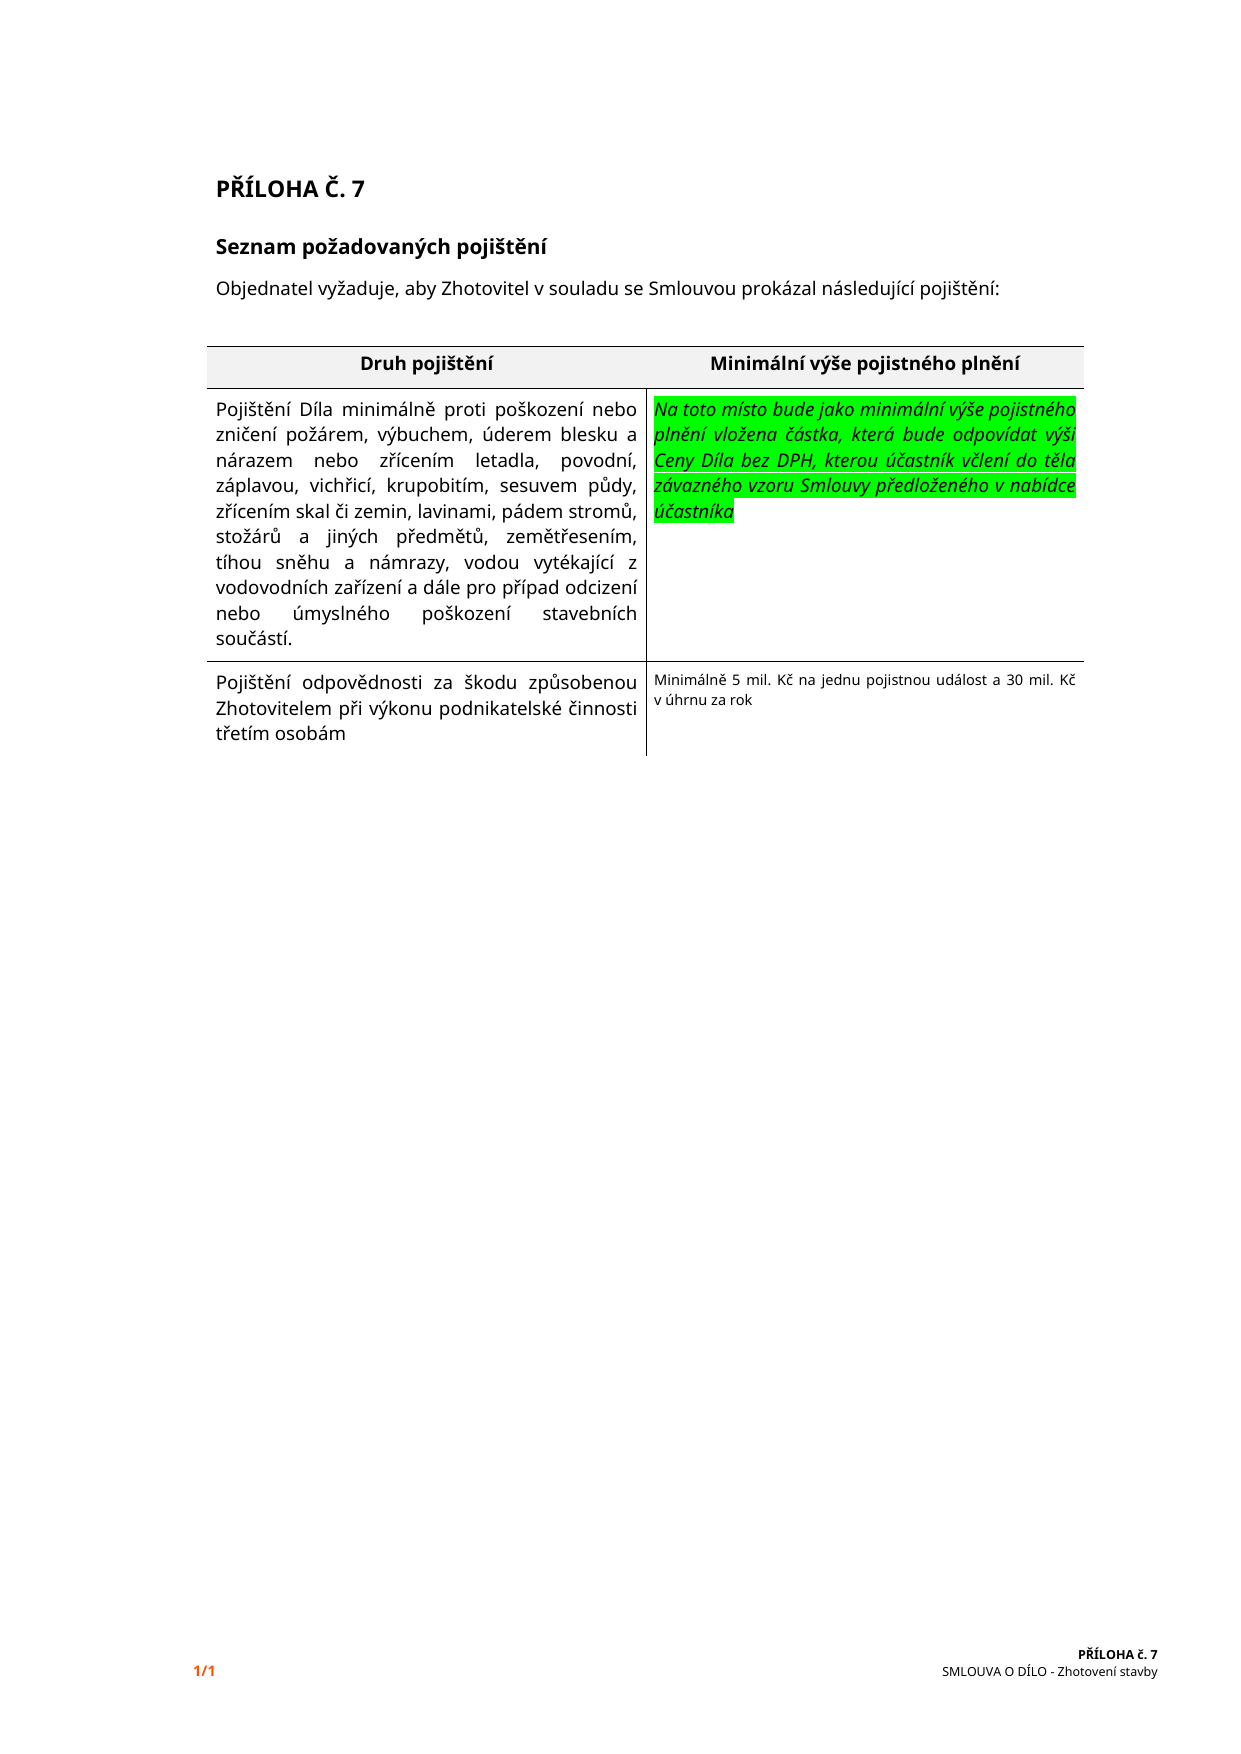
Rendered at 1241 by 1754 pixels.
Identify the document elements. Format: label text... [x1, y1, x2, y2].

table_cell Pojištění Díla minimálně proti poškození nebo zničení požárem, výbuchem, úderem blesku a nárazem nebo zřícením letadla, povodní, záplavou, vichřicí, krupobitím, sesuvem půdy, zřícením skal či zemin, lavinami, pádem stromů, stožárů a jiných předmětů, zemětřesením, tíhou sněhu a námrazy, vodou vytékající z vodovodních zařízení a dále pro případ odcizení nebo úmyslného poškození stavebních součástí. [207, 389, 646, 661]
table_header Druh pojištění [207, 347, 646, 388]
table_cell Minimálně 5 mil. Kč na jednu pojistnou událost a 30 mil. Kč v úhrnu za rok [647, 662, 1084, 756]
text Příloha č. 7 [216, 172, 1093, 204]
table_header Minimální výše pojistného plnění [646, 347, 1084, 388]
text Seznam požadovaných pojištění [216, 232, 1093, 260]
text Objednatel vyžaduje, aby Zhotovitel v souladu se Smlouvou prokázal následující pojištění: [216, 276, 1093, 301]
table_cell Na toto místo bude jako minimální výše pojistného plnění vložena částka, která bude odpovídat výši Ceny Díla bez DPH, kterou účastník včlení do těla závazného vzoru Smlouvy předloženého v nabídce účastníka [647, 389, 1084, 661]
table_cell Pojištění odpovědnosti za škodu způsobenou Zhotovitelem při výkonu podnikatelské činnosti třetím osobám [207, 662, 646, 756]
